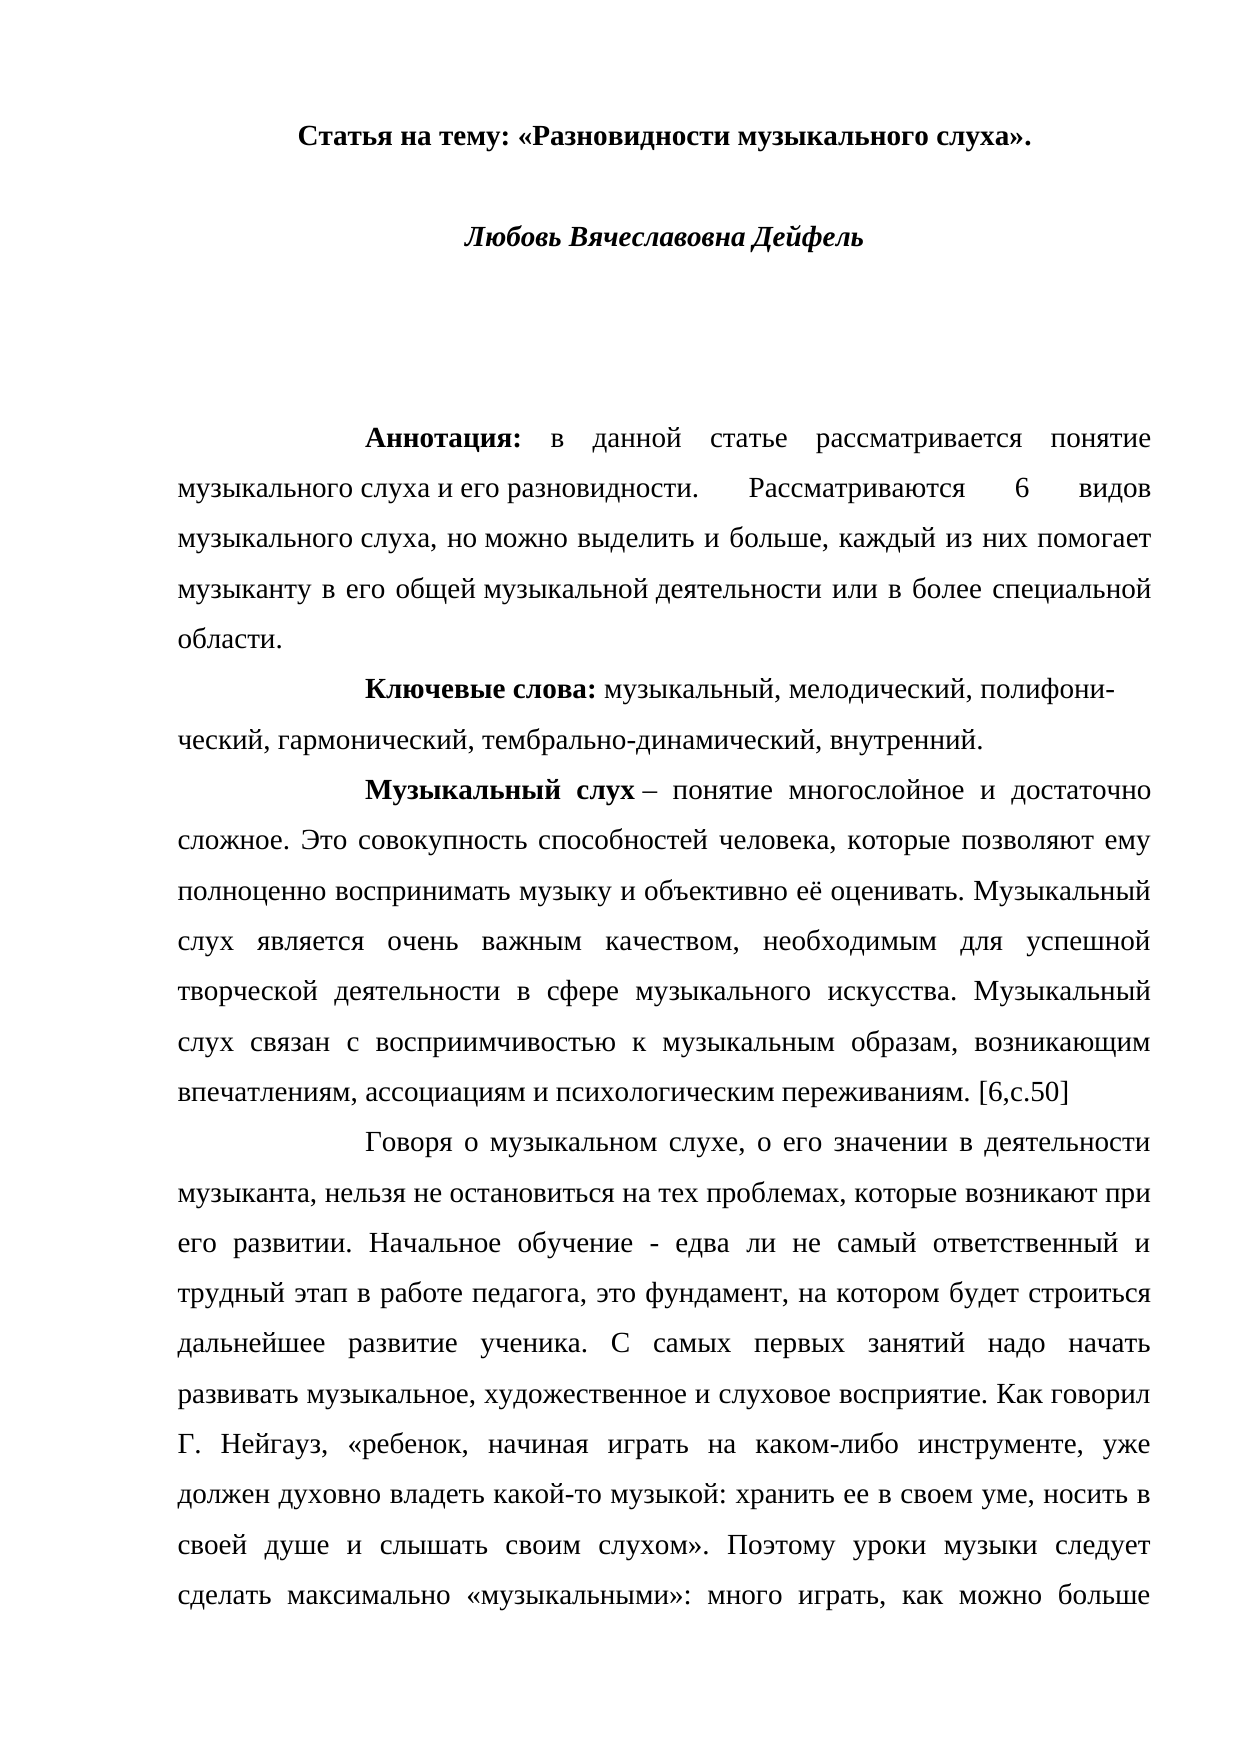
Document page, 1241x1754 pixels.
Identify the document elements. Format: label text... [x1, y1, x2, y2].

text Любовь Вячеславовна Дейфель [177, 219, 1152, 252]
text Музыкальный слух – понятие многослойное и достаточно сложное. Это совокупность способностей человека, которые позволяют ему полноценно воспринимать музыку и объективно её оценивать. Музыкальный слух является очень важным качеством, необходимым для успешной творческой деятельности в сфере музыкального искусства. Музыкальный слух связан с восприимчивостью к музыкальным образам, возникающим впечатлениям, ассоциациям и психологическим переживаниям. [6,c.50] [177, 772, 1152, 1108]
text Ключевые слова: музыкальный, мелодический, полифони-ческий, гармонический, тембрально-динамический, внутренний. [177, 672, 1152, 755]
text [177, 1124, 1152, 1611]
text Статья на тему: «Разновидности музыкального слуха». [177, 118, 1152, 152]
text Аннотация: в данной статье рассматривается понятие музыкального слуха и его разновидности. Рассматриваются 6 видов музыкального слуха, но можно выделить и больше, каждый из них помогает музыканту в его общей музыкальной деятельности или в более специальной области. [177, 420, 1152, 655]
